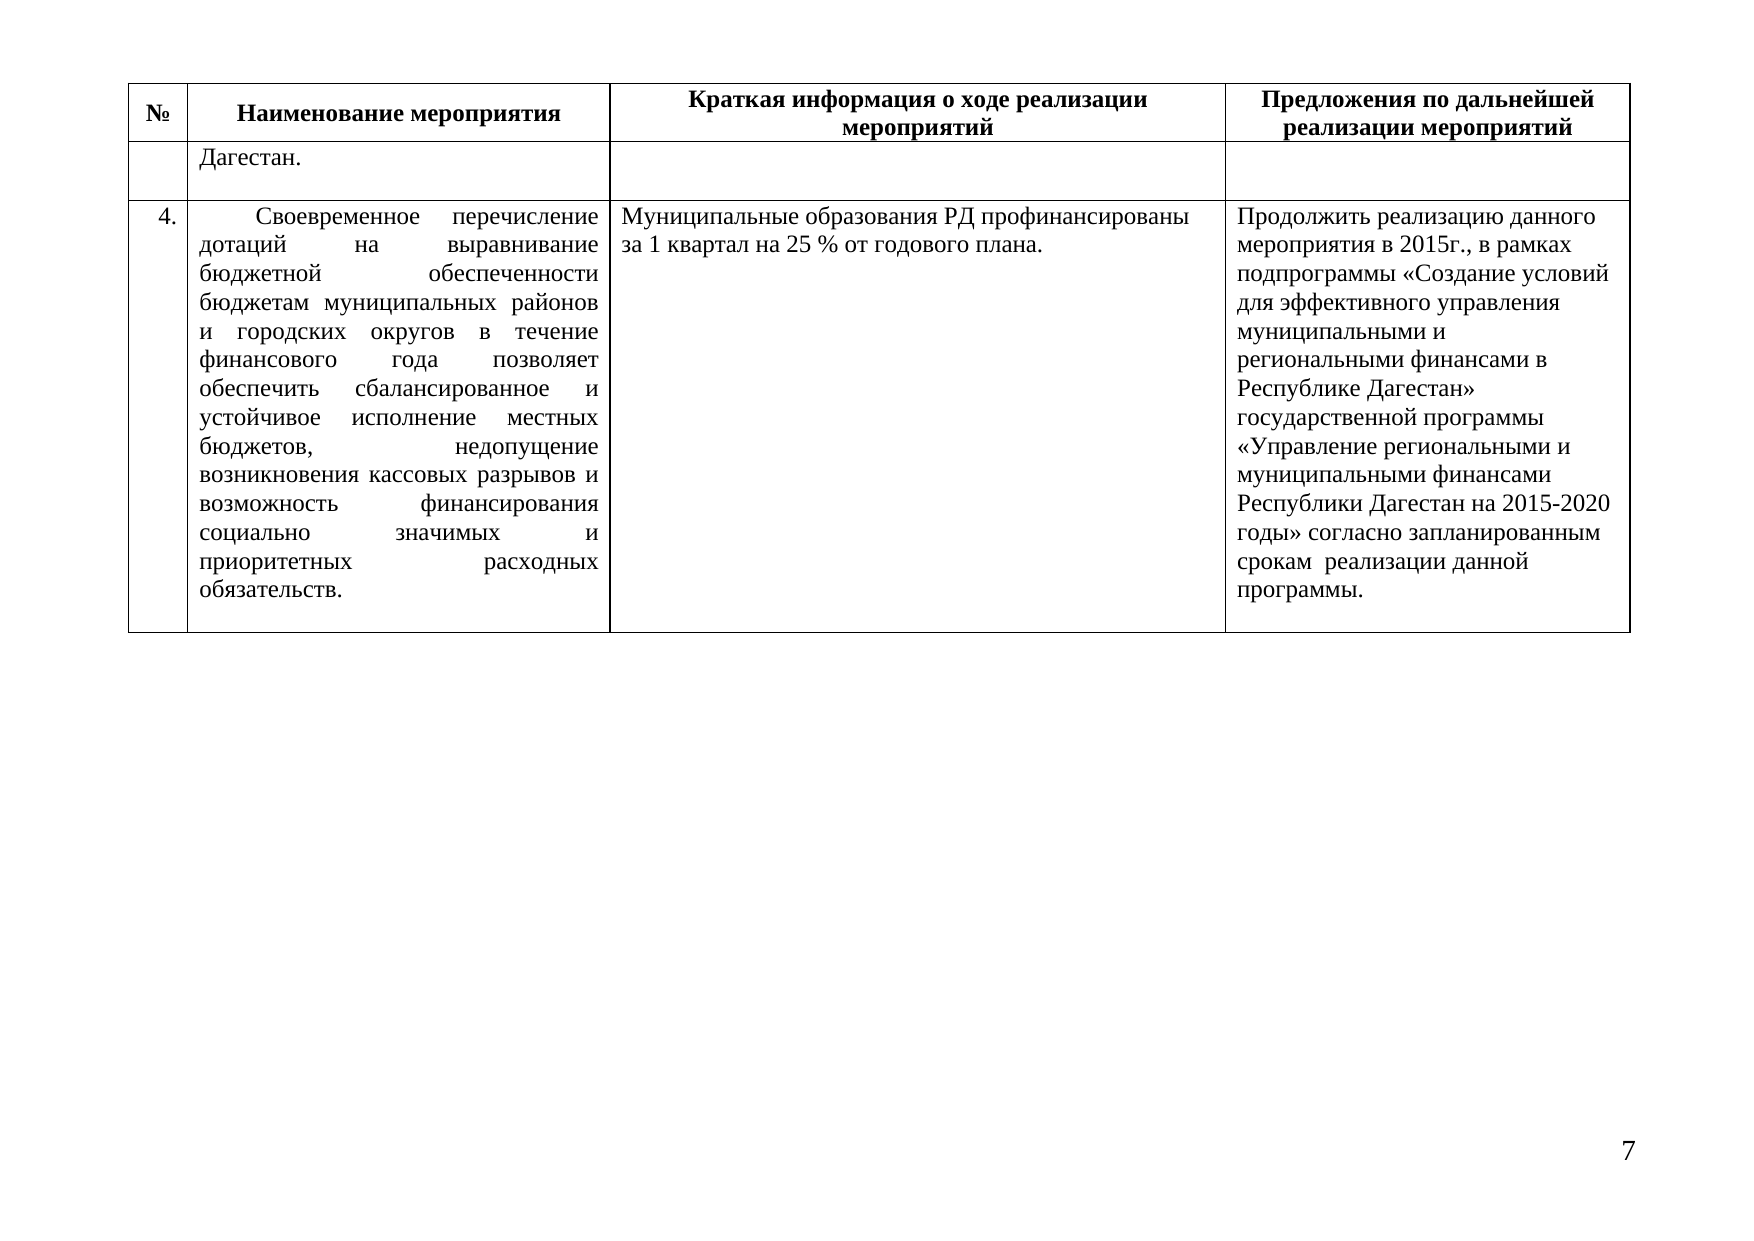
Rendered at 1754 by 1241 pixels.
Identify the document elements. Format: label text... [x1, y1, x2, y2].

table_cell Муниципальные образования РД профинансированы за 1 квартал на 25 % от годового плана. [611, 201, 1225, 632]
table_header Наименование мероприятия [188, 84, 609, 141]
table_cell 3. [129, 142, 187, 200]
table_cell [1226, 142, 1629, 200]
table_header Предложения по дальнейшей реализации мероприятий [1226, 84, 1629, 141]
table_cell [611, 142, 1225, 200]
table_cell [188, 142, 609, 200]
table_cell 4. [129, 201, 187, 632]
table_cell Своевременное перечисление дотаций на выравнивание бюджетной обеспеченности бюджетам муниципальных районов и городских округов в течение финансового года позволяет обеспечить сбалансированное и устойчивое исполнение местных бюджетов, недопущение возникновения кассовых разрывов и возможность финансирования социально значимых и приоритетных расходных обязательств. [188, 201, 609, 632]
table_header Краткая информация о ходе реализации мероприятий [611, 84, 1225, 141]
table_header № [129, 84, 187, 141]
